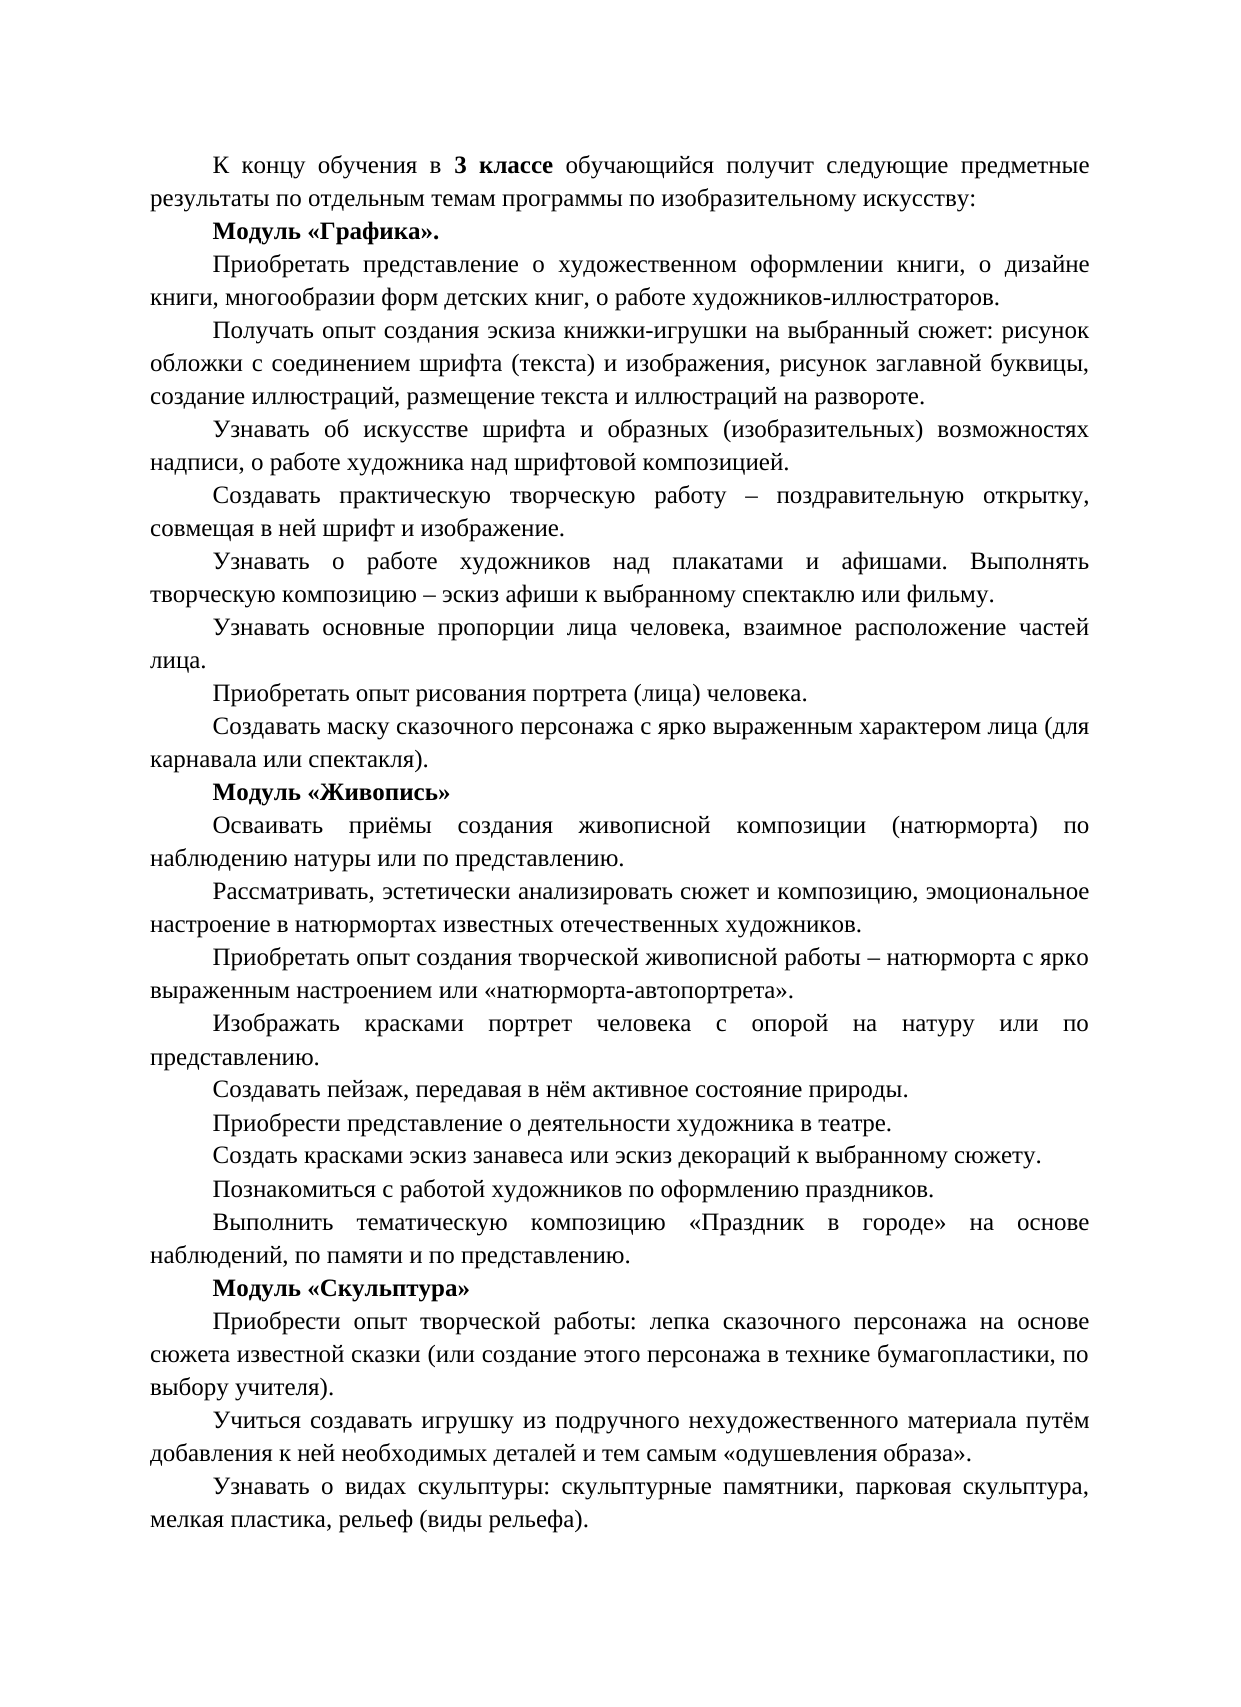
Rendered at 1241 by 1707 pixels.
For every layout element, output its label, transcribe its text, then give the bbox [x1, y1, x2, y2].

text Создавать маску сказочного персонажа с ярко выраженным характером лица (для карнавала или спектакля). [150, 711, 1090, 773]
text Рассматривать, эстетически анализировать сюжет и композицию, эмоциональное настроение в натюрмортах известных отечественных художников. [150, 876, 1090, 938]
text Модуль «Графика». [150, 216, 1090, 245]
text Приобретать опыт рисования портрета (лица) человека. [150, 678, 1090, 707]
text Получать опыт создания эскиза книжки-игрушки на выбранный сюжет: рисунок обложки с соединением шрифта (текста) и изображения, рисунок заглавной буквицы, создание иллюстраций, размещение текста и иллюстраций на развороте. [150, 315, 1090, 410]
text Создать красками эскиз занавеса или эскиз декораций к выбранному сюжету. [150, 1141, 1090, 1169]
text Создавать практическую творческую работу – поздравительную открытку, совмещая в ней шрифт и изображение. [150, 480, 1090, 542]
text Приобретать представление о художественном оформлении книги, о дизайне книги, многообразии форм детских книг, о работе художников-иллюстраторов. [150, 249, 1090, 311]
text Модуль «Живопись» [150, 777, 1090, 806]
text Создавать пейзаж, передавая в нём активное состояние природы. [150, 1074, 1090, 1103]
text Приобрести опыт творческой работы: лепка сказочного персонажа на основе сюжета известной сказки (или создание этого персонажа в технике бумагопластики, по выбору учителя). [150, 1306, 1090, 1401]
text К концу обучения в 3 классе обучающийся получит следующие предметные результаты по отдельным темам программы по изобразительному искусству: [150, 150, 1090, 212]
text Модуль «Скульптура» [150, 1273, 1090, 1301]
text Приобрести представление о деятельности художника в театре. [150, 1108, 1090, 1136]
text Узнавать основные пропорции лица человека, взаимное расположение частей лица. [150, 612, 1090, 674]
text Узнавать о работе художников над плакатами и афишами. Выполнять творческую композицию – эскиз афиши к выбранному спектаклю или фильму. [150, 546, 1090, 608]
text Осваивать приёмы создания живописной композиции (натюрморта) по наблюдению натуры или по представлению. [150, 810, 1090, 872]
text Выполнить тематическую композицию «Праздник в городе» на основе наблюдений, по памяти и по представлению. [150, 1207, 1090, 1268]
text Приобретать опыт создания творческой живописной работы – натюрморта с ярко выраженным настроением или «натюрморта-автопортрета». [150, 942, 1090, 1004]
text Учиться создавать игрушку из подручного нехудожественного материала путём добавления к ней необходимых деталей и тем самым «одушевления образа». [150, 1405, 1090, 1467]
text Изображать красками портрет человека с опорой на натуру или по представлению. [150, 1008, 1090, 1070]
text Познакомиться с работой художников по оформлению праздников. [150, 1174, 1090, 1202]
text Узнавать об искусстве шрифта и образных (изобразительных) возможностях надписи, о работе художника над шрифтовой композицией. [150, 414, 1090, 476]
text Узнавать о видах скульптуры: скульптурные памятники, парковая скульптура, мелкая пластика, рельеф (виды рельефа). [150, 1471, 1090, 1533]
